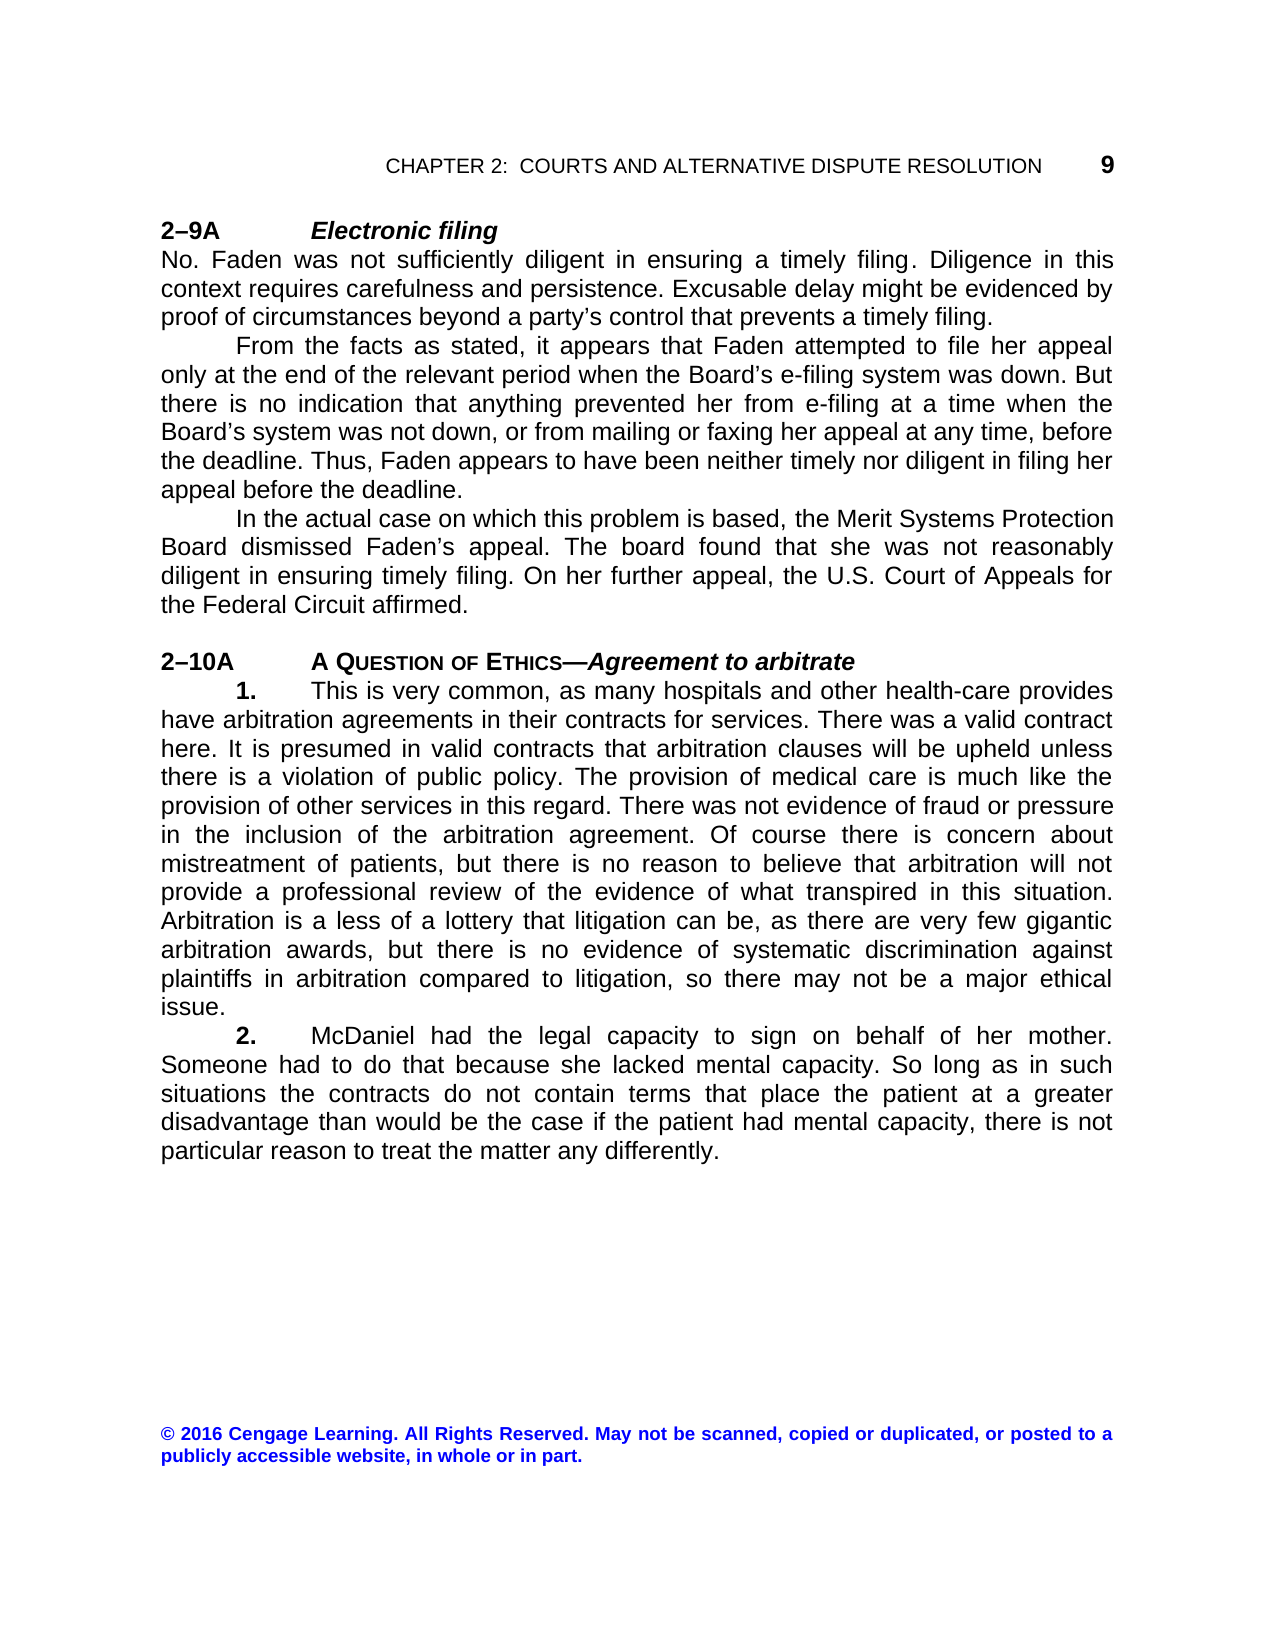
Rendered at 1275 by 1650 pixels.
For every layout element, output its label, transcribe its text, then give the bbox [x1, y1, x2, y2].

text 2. McDaniel had the legal capacity to sign on behalf of her mother. Someone had to do that because she lacked mental capacity. So long as in such situations the contracts do not contain terms that place the patient at a greater disadvantage than would be the case if the patient had mental capacity, there is not particular reason to treat the matter any differently. [161, 1021, 1114, 1165]
text 1. This is very common, as many hospitals and other health-care provides have arbitration agreements in their contracts for services. There was a valid contract here. It is presumed in valid contracts that arbitration clauses will be upheld unless there is a violation of public policy. The provision of medical care is much like the provision of other services in this regard. There was not evidence of fraud or pressure in the inclusion of the arbitration agreement. Of course there is concern about mistreatment of patients, but there is no reason to believe that arbitration will not provide a professional review of the evidence of what transpired in this situation. Arbitration is a less of a lottery that litigation can be, as there are very few gigantic arbitration awards, but there is no evidence of systematic discrimination against plaintiffs in arbitration compared to litigation, so there may not be a major ethical issue. [161, 676, 1114, 1021]
text 2–10A A Question of Ethics—Agreement to arbitrate [161, 647, 1114, 676]
text 2–9A Electronic filing [161, 216, 1114, 245]
text No. Faden was not sufficiently diligent in ensuring a timely filing. Diligence in this context requires carefulness and persistence. Excusable delay might be evidenced by proof of circumstances beyond a party’s control that prevents a timely filing. [161, 245, 1114, 331]
text From the facts as stated, it appears that Faden attempted to file her appeal only at the end of the relevant period when the Board’s e-filing system was down. But there is no indication that anything prevented her from e-filing at a time when the Board’s system was not down, or from mailing or faxing her appeal at any time, before the deadline. Thus, Faden appears to have been neither timely nor diligent in filing her appeal before the deadline. [161, 331, 1114, 503]
text In the actual case on which this problem is based, the Merit Systems Protection Board dismissed Faden’s appeal. The board found that she was not reasonably diligent in ensuring timely filing. On her further appeal, the U.S. Court of Appeals for the Federal Circuit affirmed. [161, 503, 1114, 618]
